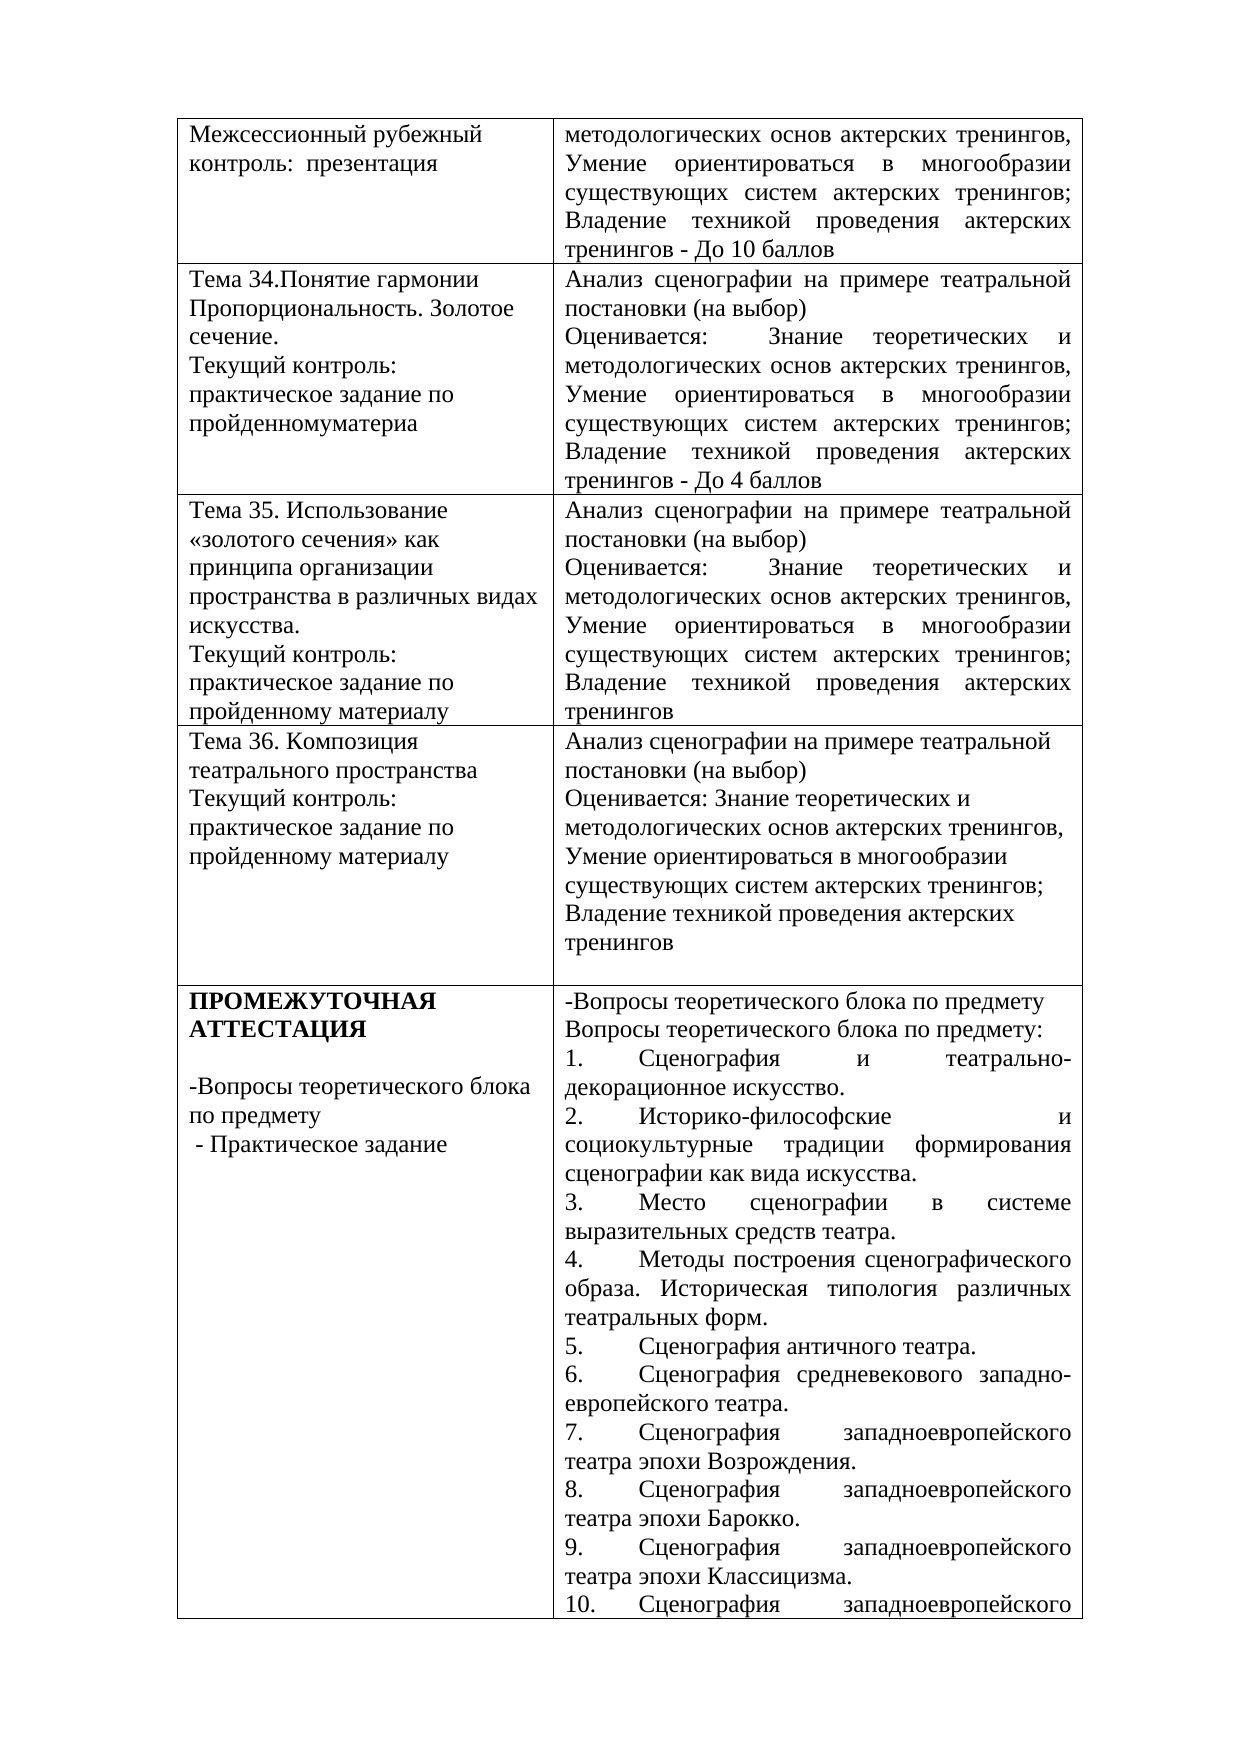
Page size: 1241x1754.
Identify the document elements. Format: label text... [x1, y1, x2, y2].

table_cell Тема 36. Композиция театрального пространства Текущий контроль: практическое задание по пройденному материалу [178, 726, 553, 985]
table_cell Тема 34.Понятие гармонии Пропорциональность. Золотое сечение. Текущий контроль: практическое задание по пройденномуматериа [178, 264, 553, 494]
table_cell Анализ сценографии на примере театральной постановки (на выбор) Оценивается: Знание теоретических и методологических основ актерских тренингов, Умение ориентироваться в многообразии существующих систем актерских тренингов; Владение техникой проведения актерских тренингов [554, 495, 1082, 725]
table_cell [554, 986, 1082, 1618]
table_cell Тема 35. Использование «золотого сечения» как принципа организации пространства в различных видах искусства. Текущий контроль: практическое задание по пройденному материалу [178, 495, 553, 725]
table_cell Анализ сценографии на примере театральной постановки (на выбор) Оценивается: Знание теоретических и методологических основ актерских тренингов, Умение ориентироваться в многообразии существующих систем актерских тренингов; Владение техникой проведения актерских тренингов - До 4 баллов [554, 264, 1082, 494]
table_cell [554, 119, 1082, 263]
table_cell Анализ сценографии на примере театральной постановки (на выбор) Оценивается: Знание теоретических и методологических основ актерских тренингов, Умение ориентироваться в многообразии существующих систем актерских тренингов; Владение техникой проведения актерских тренингов [554, 726, 1082, 985]
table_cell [178, 986, 553, 1618]
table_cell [178, 119, 553, 263]
